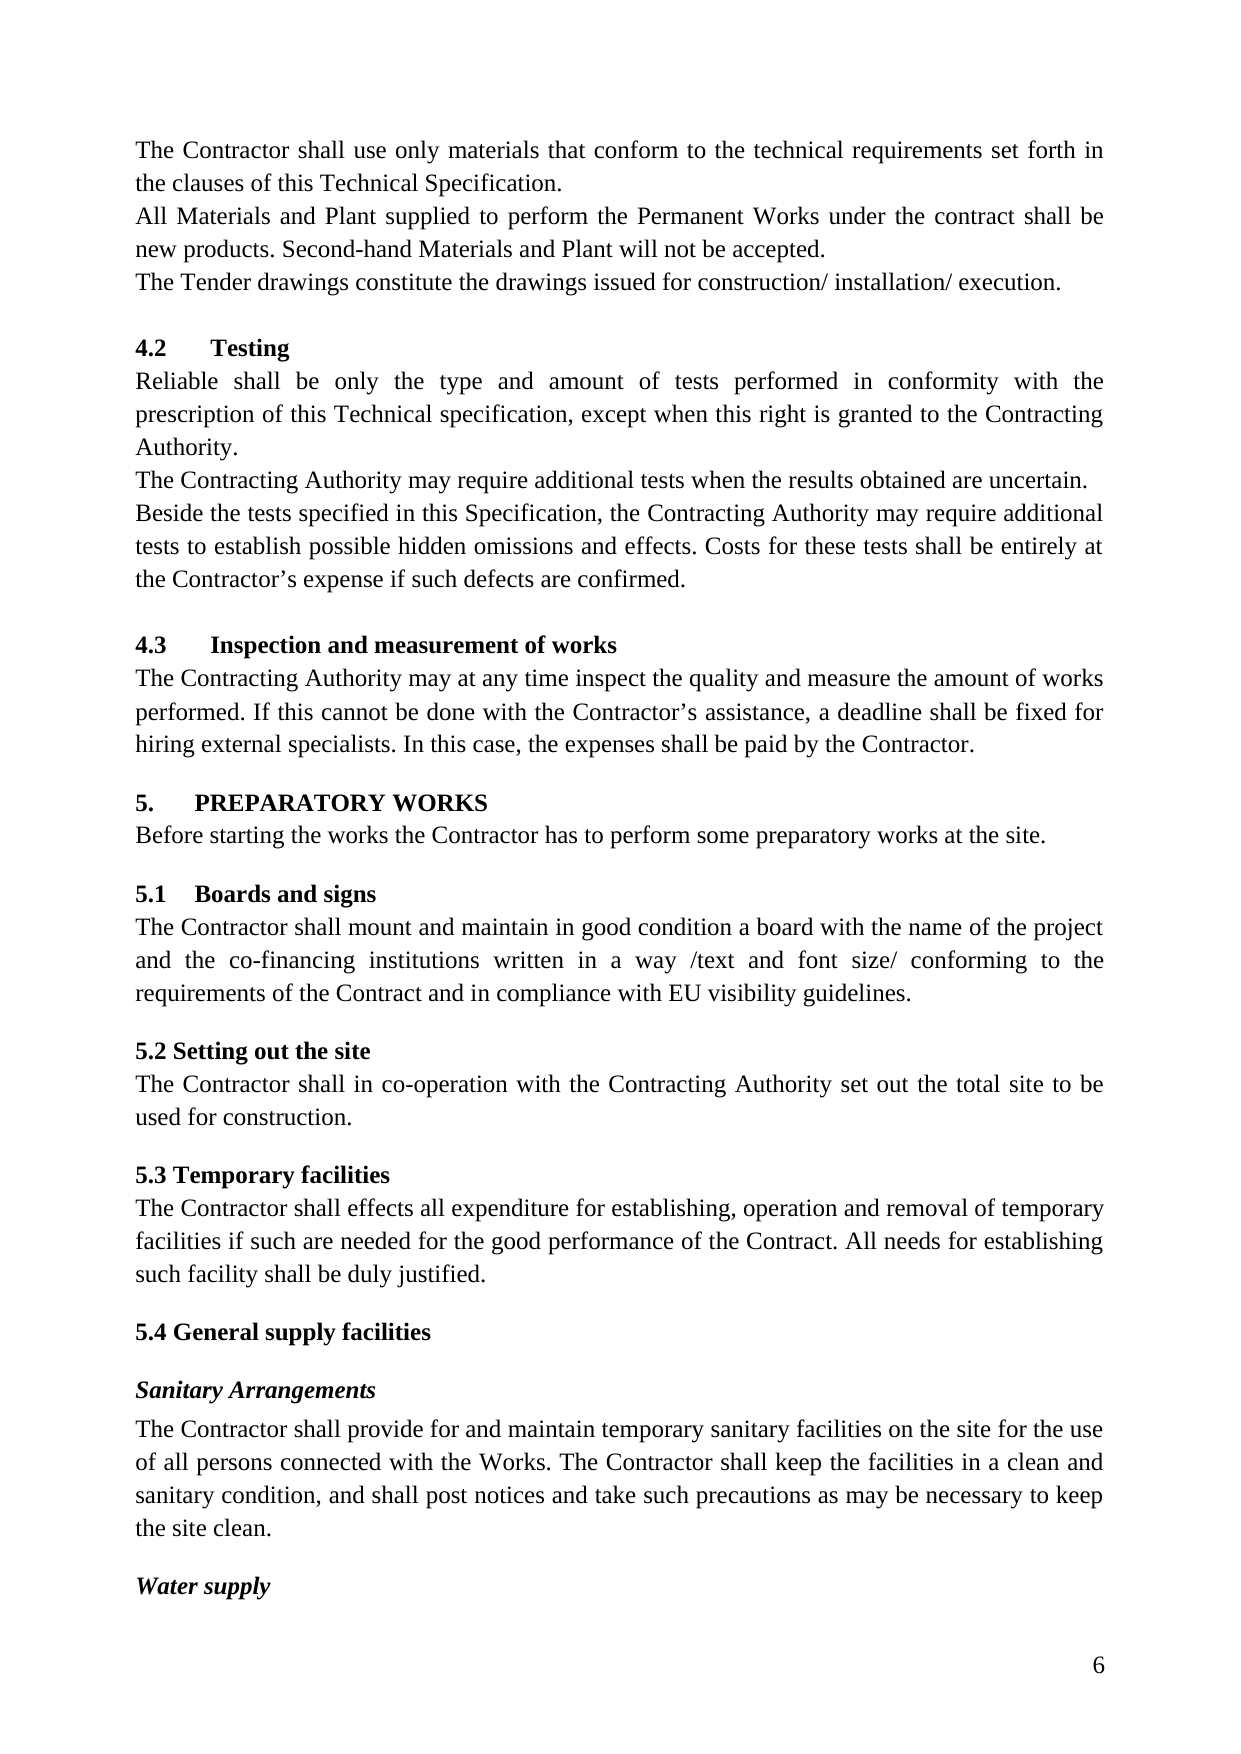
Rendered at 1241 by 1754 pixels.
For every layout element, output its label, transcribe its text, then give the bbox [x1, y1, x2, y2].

text The Tender drawings constitute the drawings issued for construction/ installation/ execution. [135, 267, 1105, 296]
text The Contracting Authority may at any time inspect the quality and measure the amount of works performed. If this cannot be done with the Contractor’s assistance, a deadline shall be fixed for hiring external specialists. In this case, the expenses shall be paid by the Contractor. [135, 663, 1105, 758]
text 5.2 Setting out the site [135, 1036, 1105, 1064]
text 5.1 Boards and signs [135, 879, 1105, 907]
text The Contracting Authority may require additional tests when the results obtained are uncertain. [135, 465, 1105, 494]
text Reliable shall be only the type and amount of tests performed in conformity with the prescription of this Technical specification, except when this right is granted to the Contracting Authority. [135, 366, 1105, 461]
text The Contractor shall use only materials that conform to the technical requirements set forth in the clauses of this Technical Specification. [135, 135, 1105, 197]
text 5.4 General supply facilities [135, 1317, 1105, 1346]
text Water supply [135, 1571, 1105, 1600]
text 5.3 Temporary facilities [135, 1160, 1105, 1188]
text Beside the tests specified in this Specification, the Contracting Authority may require additional tests to establish possible hidden omissions and effects. Costs for these tests shall be entirely at the Contractor’s expense if such defects are confirmed. [135, 498, 1105, 593]
text All Materials and Plant supplied to perform the Permanent Works under the contract shall be new products. Second-hand Materials and Plant will not be accepted. [135, 201, 1105, 263]
text The Contractor shall effects all expenditure for establishing, operation and removal of temporary facilities if such are needed for the good performance of the Contract. All needs for establishing such facility shall be duly justified. [135, 1193, 1105, 1288]
text The Contractor shall provide for and maintain temporary sanitary facilities on the site for the use of all persons connected with the Works. The Contractor shall keep the facilities in a clean and sanitary condition, and shall post notices and take such precautions as may be necessary to keep the site clean. [135, 1414, 1105, 1542]
text Sanitary Arrangements [135, 1375, 1105, 1404]
text 5. PREPARATORY WORKS [135, 788, 1105, 816]
text The Contractor shall mount and maintain in good condition a board with the name of the project and the co-financing institutions written in a way /text and font size/ conforming to the requirements of the Contract and in compliance with EU visibility guidelines. [135, 912, 1105, 1006]
text Before starting the works the Contractor has to perform some preparatory works at the site. [135, 821, 1105, 849]
text 4.3 Inspection and measurement of works [135, 631, 1105, 659]
text The Contractor shall in co-operation with the Contracting Authority set out the total site to be used for construction. [135, 1069, 1105, 1131]
text 4.2 Testing [135, 333, 1105, 362]
